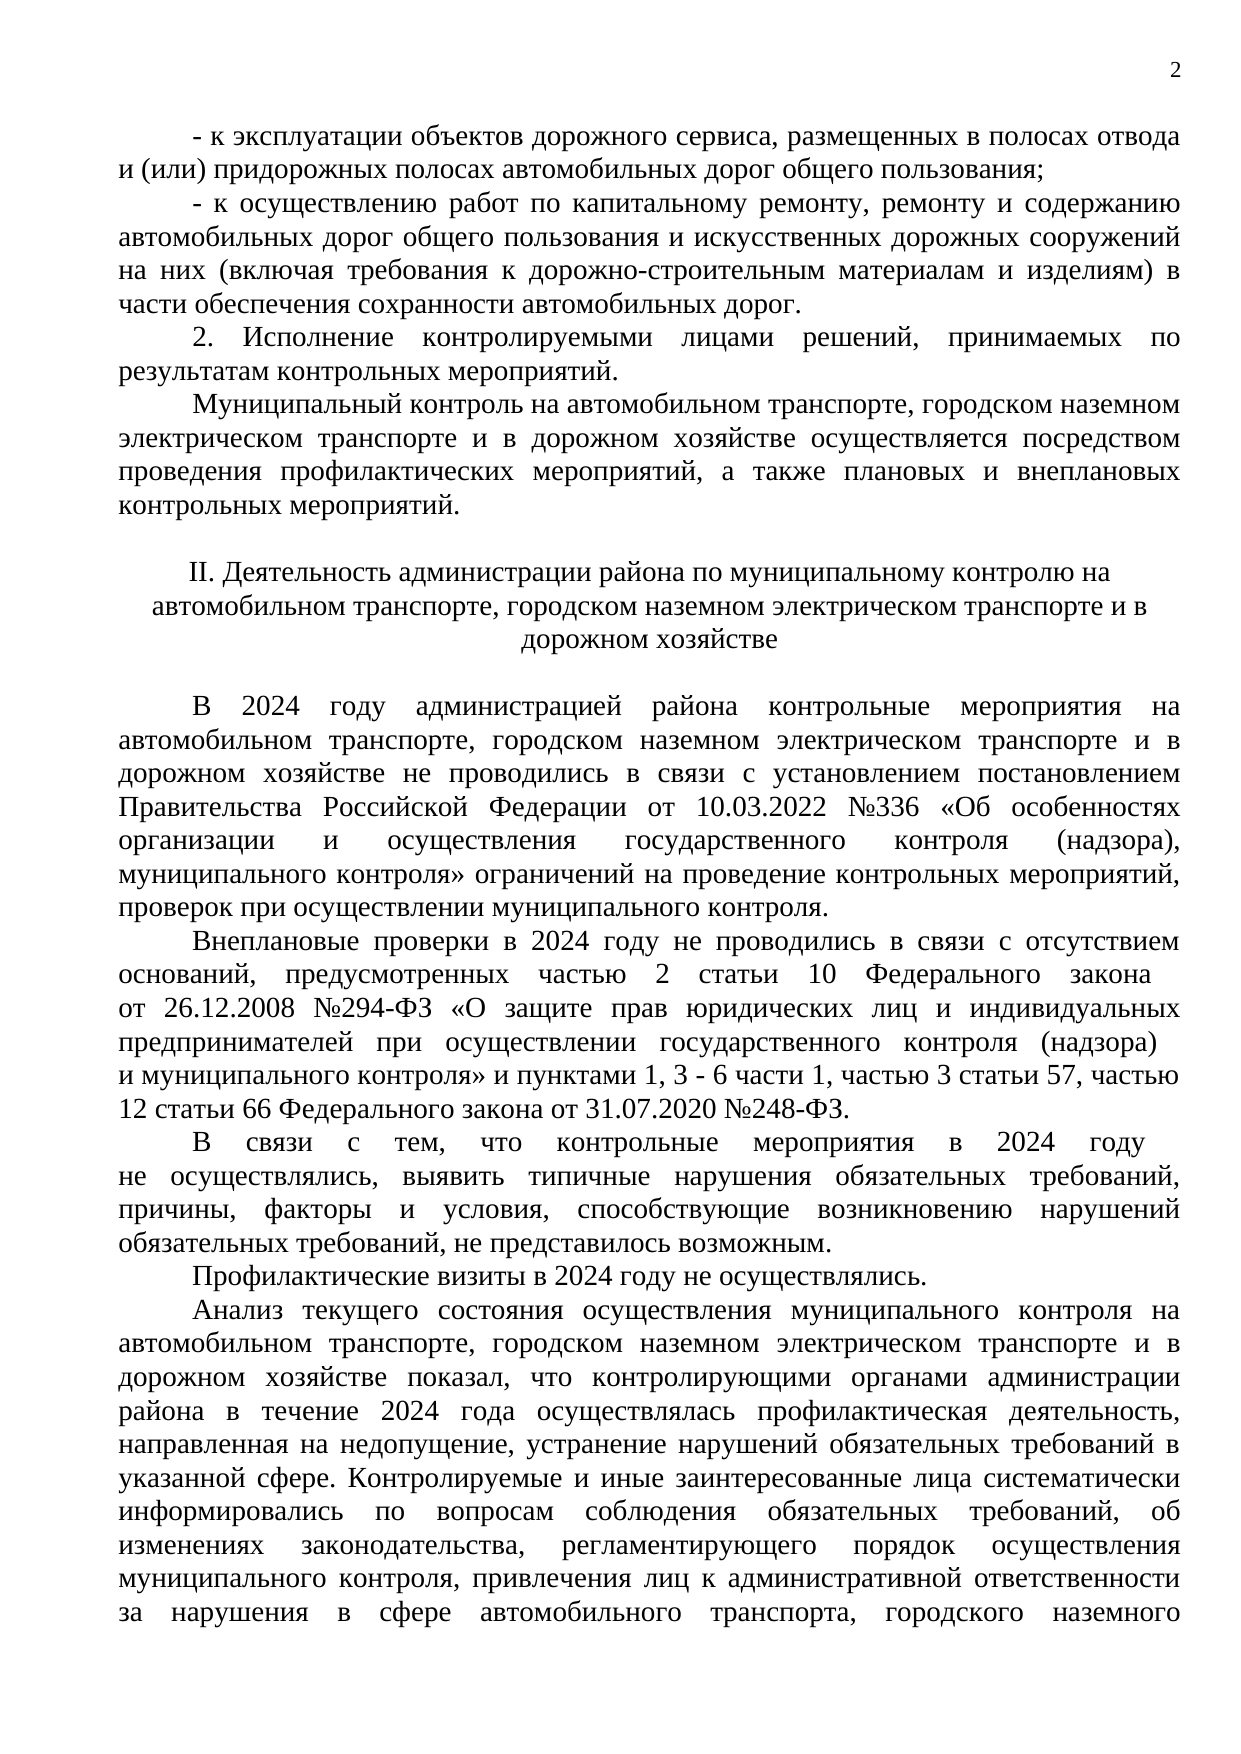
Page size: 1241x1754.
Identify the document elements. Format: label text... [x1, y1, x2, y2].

text В 2024 году администрацией района контрольные мероприятия на автомобильном транспорте, городском наземном электрическом транспорте и в дорожном хозяйстве не проводились в связи с установлением постановлением Правительства Российской Федерации от 10.03.2022 №336 «Об особенностях организации и осуществления государственного контроля (надзора), муниципального контроля» ограничений на проведение контрольных мероприятий, проверок при осуществлении муниципального контроля. [118, 688, 1181, 923]
text - к эксплуатации объектов дорожного сервиса, размещенных в полосах отвода и (или) придорожных полосах автомобильных дорог общего пользования; [118, 118, 1181, 185]
text II. Деятельность администрации района по муниципальному контролю на автомобильном транспорте, городском наземном электрическом транспорте и в дорожном хозяйстве [118, 554, 1181, 655]
text В связи с тем, что контрольные мероприятия в 2024 году не осуществлялись, выявить типичные нарушения обязательных требований, причины, факторы и условия, способствующие возникновению нарушений обязательных требований, не представилось возможным. [118, 1124, 1181, 1258]
text - к осуществлению работ по капитальному ремонту, ремонту и содержанию автомобильных дорог общего пользования и искусственных дорожных сооружений на них (включая требования к дорожно-строительным материалам и изделиям) в части обеспечения сохранности автомобильных дорог. [118, 185, 1181, 319]
text Внеплановые проверки в 2024 году не проводились в связи с отсутствием оснований, предусмотренных частью 2 статьи 10 Федерального закона от 26.12.2008 №294-ФЗ «О защите прав юридических лиц и индивидуальных предпринимателей при осуществлении государственного контроля (надзора) и муниципального контроля» и пунктами 1, 3 - 6 части 1, частью 3 статьи 57, частью 12 статьи 66 Федерального закона от 31.07.2020 №248-ФЗ. [118, 923, 1181, 1124]
text 2. Исполнение контролируемыми лицами решений, принимаемых по результатам контрольных мероприятий. [118, 319, 1181, 386]
text Профилактические визиты в 2024 году не осуществлялись. [118, 1258, 1181, 1292]
text Муниципальный контроль на автомобильном транспорте, городском наземном электрическом транспорте и в дорожном хозяйстве осуществляется посредством проведения профилактических мероприятий, а также плановых и внеплановых контрольных мероприятий. [118, 386, 1181, 521]
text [118, 1292, 1181, 1627]
